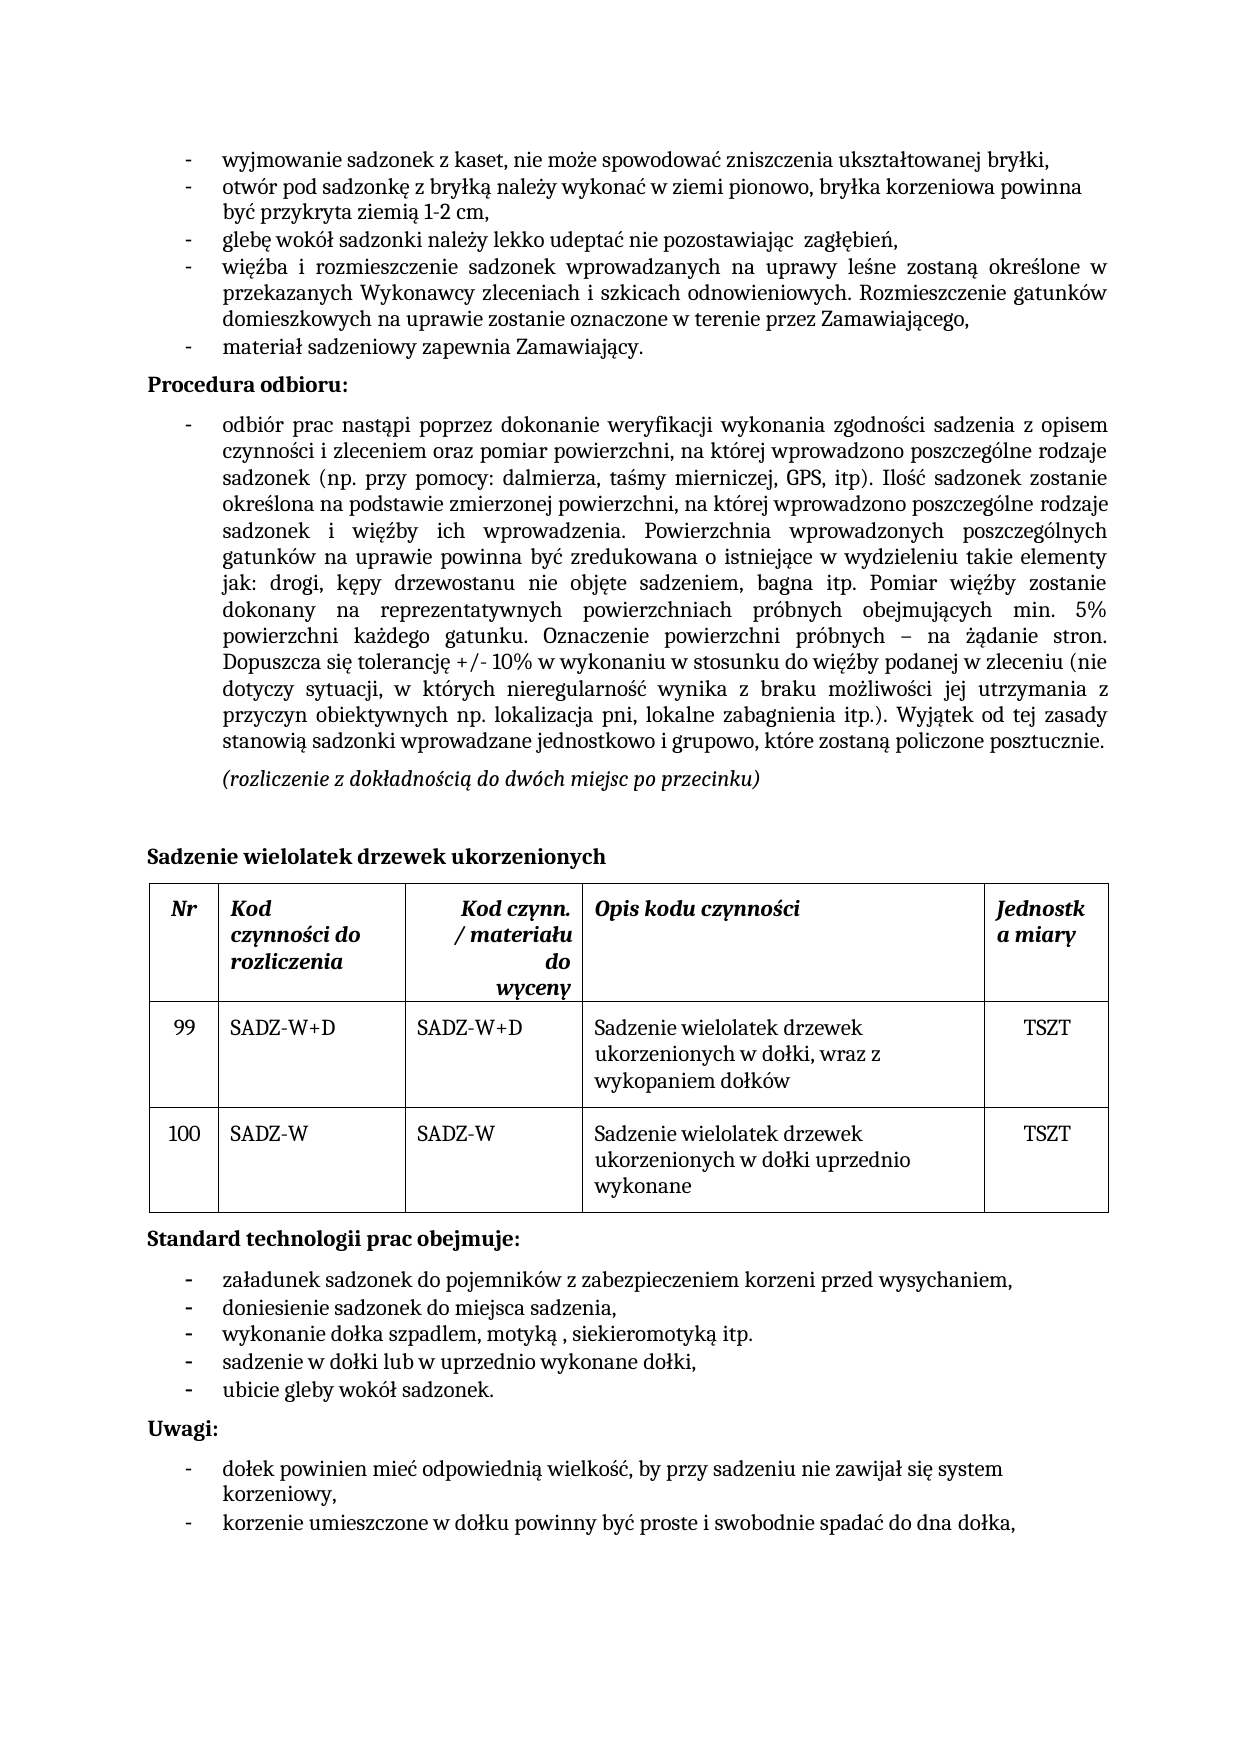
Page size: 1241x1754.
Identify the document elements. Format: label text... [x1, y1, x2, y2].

list odbiór prac nastąpi poprzez dokonanie weryfikacji wykonania zgodności sadzenia z opisem czynności i zleceniem oraz pomiar powierzchni, na której wprowadzono poszczególne rodzaje sadzonek (np. przy pomocy: dalmierza, taśmy mierniczej, GPS, itp). Ilość sadzonek zostanie określona na podstawie zmierzonej powierzchni, na której wprowadzono poszczególne rodzaje sadzonek i więźby ich wprowadzenia. Powierzchnia wprowadzonych poszczególnych gatunków na uprawie powinna być zredukowana o istniejące w wydzieleniu takie elementy jak: drogi, kępy drzewostanu nie objęte sadzeniem, bagna itp. Pomiar więźby zostanie dokonany na reprezentatywnych powierzchniach próbnych obejmujących min. 5% powierzchni każdego gatunku. Oznaczenie powierzchni próbnych – na żądanie stron. Dopuszcza się tolerancję +/- 10% w wykonaniu w stosunku do więźby podanej w zleceniu (nie dotyczy sytuacji, w których nieregularność wynika z braku możliwości jej utrzymania z przyczyn obiektywnych np. lokalizacja pni, lokalne zabagnienia itp.). Wyjątek od tej zasady stanowią sadzonki wprowadzane jednostkowo i grupowo, które zostaną policzone posztucznie. [185, 410, 1108, 754]
list ubicie gleby wokół sadzonek. [185, 1375, 1192, 1403]
text Standard technologii prac obejmuje: [147, 1226, 1192, 1252]
list wykonanie dołka szpadlem, motyką , siekieromotyką itp. [185, 1321, 1192, 1347]
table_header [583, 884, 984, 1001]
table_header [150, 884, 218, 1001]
list korzenie umieszczone w dołku powinny być proste i swobodnie spadać do dna dołka, [185, 1508, 1192, 1536]
list glebę wokół sadzonki należy lekko udeptać nie pozostawiając zagłębień, [185, 225, 1192, 253]
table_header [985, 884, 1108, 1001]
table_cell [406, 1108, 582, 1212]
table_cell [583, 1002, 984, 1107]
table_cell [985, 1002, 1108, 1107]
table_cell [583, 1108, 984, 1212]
list otwór pod sadzonkę z bryłką należy wykonać w ziemi pionowo, bryłka korzeniowa powinna być przykryta ziemią 1-2 cm, [185, 173, 1108, 225]
subtitle Procedura odbioru: [147, 371, 1192, 398]
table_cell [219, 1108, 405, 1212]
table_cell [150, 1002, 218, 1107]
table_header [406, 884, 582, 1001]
list załadunek sadzonek do pojemników z zabezpieczeniem korzeni przed wysychaniem, [185, 1265, 1192, 1293]
list doniesienie sadzonek do miejsca sadzenia, [185, 1293, 1192, 1321]
list więźba i rozmieszczenie sadzonek wprowadzanych na uprawy leśne zostaną określone w przekazanych Wykonawcy zleceniach i szkicach odnowieniowych. Rozmieszczenie gatunków domieszkowych na uprawie zostanie oznaczone w terenie przez Zamawiającego, [185, 253, 1108, 332]
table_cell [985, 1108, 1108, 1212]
list dołek powinien mieć odpowiednią wielkość, by przy sadzeniu nie zawijał się system korzeniowy, [185, 1455, 1107, 1508]
list materiał sadzeniowy zapewnia Zamawiający. [185, 332, 1192, 360]
subtitle Uwagi: [147, 1416, 1192, 1442]
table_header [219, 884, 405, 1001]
list wyjmowanie sadzonek z kaset, nie może spowodować zniszczenia ukształtowanej bryłki, [185, 146, 1192, 173]
subtitle Sadzenie wielolatek drzewek ukorzenionych [147, 844, 1192, 870]
text (rozliczenie z dokładnością do dwóch miejsc po przecinku) [221, 766, 1192, 792]
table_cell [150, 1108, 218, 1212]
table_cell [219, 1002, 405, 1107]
list sadzenie w dołki lub w uprzednio wykonane dołki, [185, 1347, 1192, 1375]
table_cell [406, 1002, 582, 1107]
